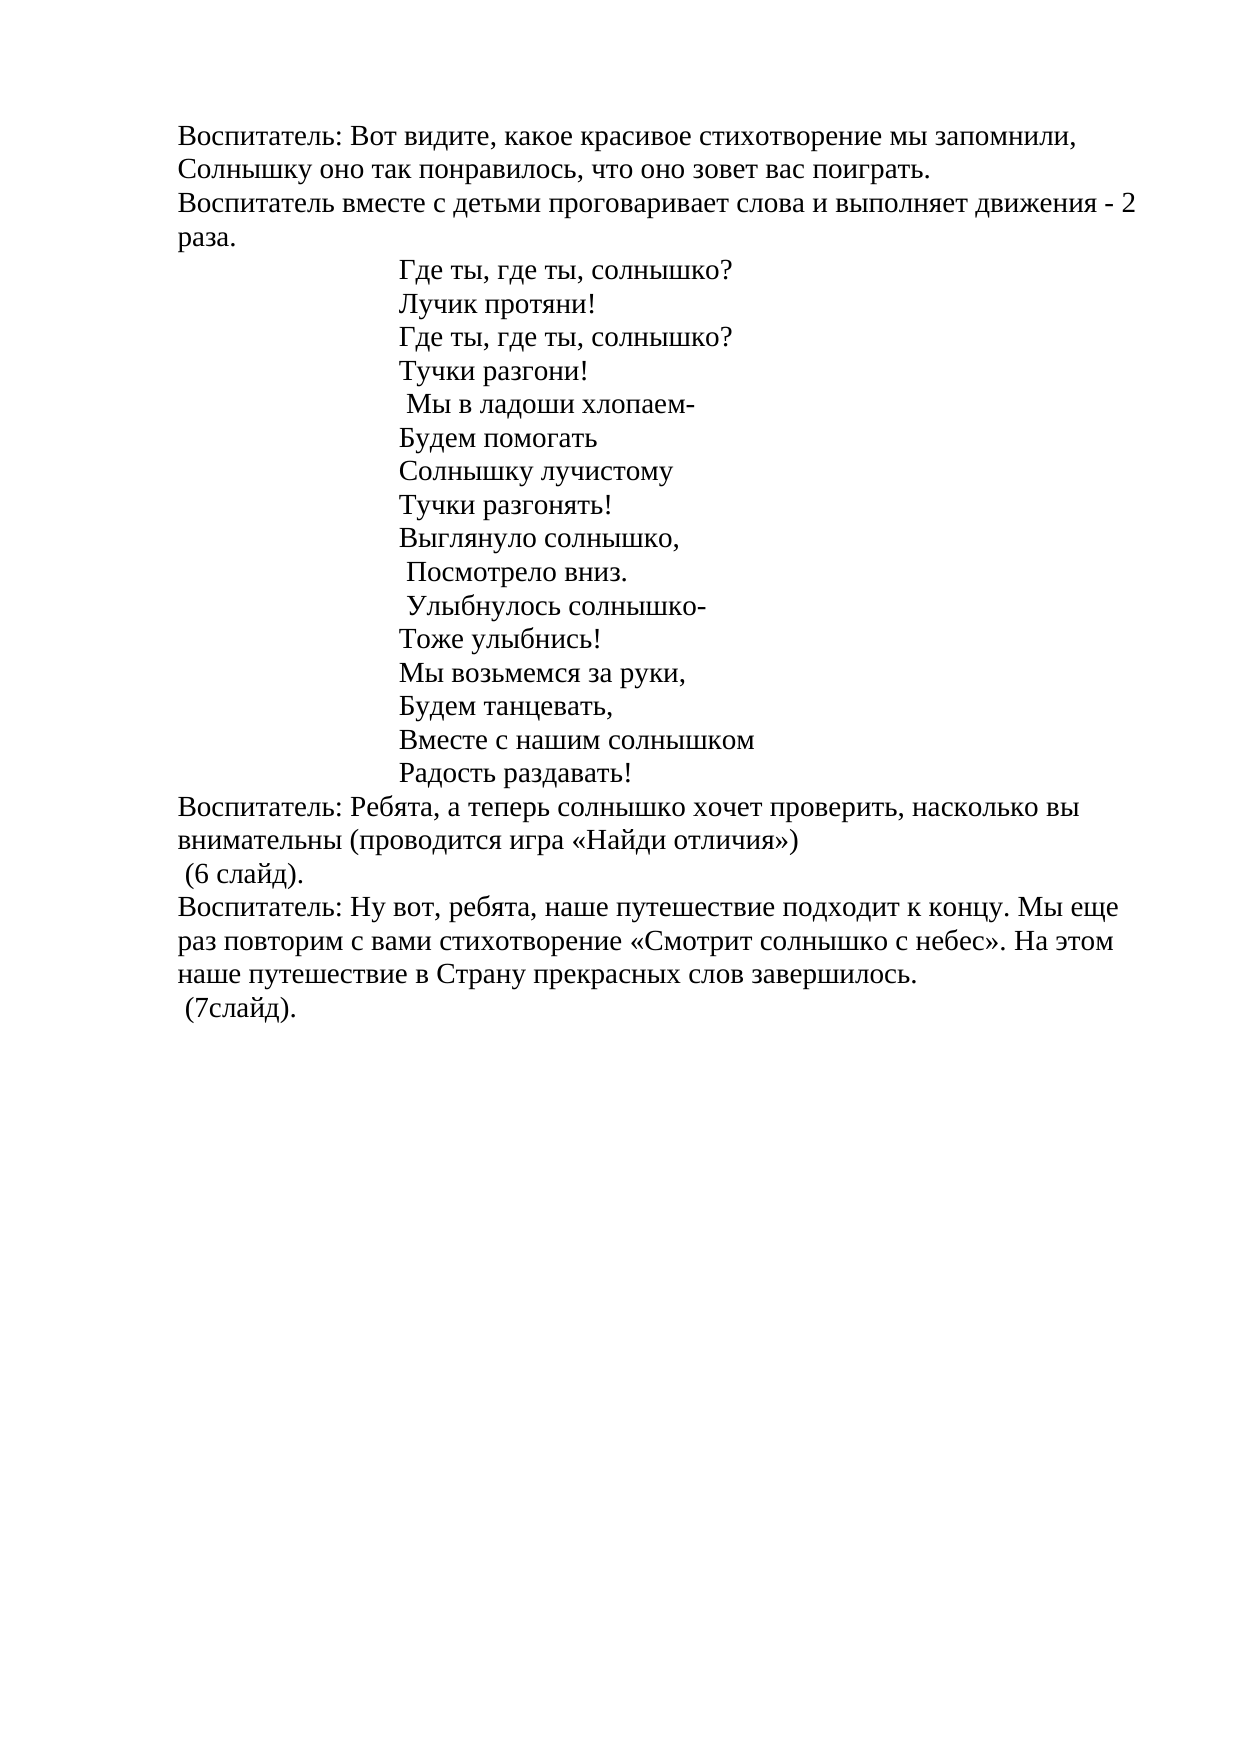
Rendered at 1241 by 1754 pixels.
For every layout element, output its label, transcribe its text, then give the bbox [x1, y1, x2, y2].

text Тучки разгонять! [398, 487, 1152, 521]
text Будем помогать [398, 420, 1152, 453]
text Воспитатель: Вот видите, какое красивое стихотворение мы запомнили, Солнышку оно так понравилось, что оно зовет вас поиграть. [177, 118, 1152, 185]
text Мы в ладоши хлопаем- [398, 386, 1152, 420]
text Будем танцевать, [398, 688, 1152, 722]
text (6 слайд). [177, 856, 1152, 889]
text Посмотрело вниз. [398, 554, 1152, 588]
text Солнышку лучистому [398, 453, 1152, 487]
text Воспитатель: Ребята, а теперь солнышко хочет проверить, насколько вы внимательны (проводится игра «Найди отличия») [177, 789, 1152, 856]
text Воспитатель: Ну вот, ребята, наше путешествие подходит к концу. Мы еще раз повторим с вами стихотворение «Смотрит солнышко с небес». На этом наше путешествие в Страну прекрасных слов завершилось. [177, 889, 1152, 990]
text Улыбнулось солнышко- [398, 588, 1152, 621]
text Мы возьмемся за руки, [398, 655, 1152, 688]
text Тоже улыбнись! [398, 621, 1152, 655]
text (7слайд). [177, 990, 1152, 1024]
text Где ты, где ты, солнышко? [398, 319, 1152, 353]
text Тучки разгони! [398, 353, 1152, 386]
text Где ты, где ты, солнышко? [398, 252, 1152, 286]
text Радость раздавать! [398, 755, 1152, 789]
text Вместе с нашим солнышком [398, 722, 1152, 755]
text Лучик протяни! [398, 286, 1152, 319]
text Выглянуло солнышко, [398, 521, 1152, 554]
text Воспитатель вместе с детьми проговаривает слова и выполняет движения - 2 раза. [177, 185, 1152, 252]
